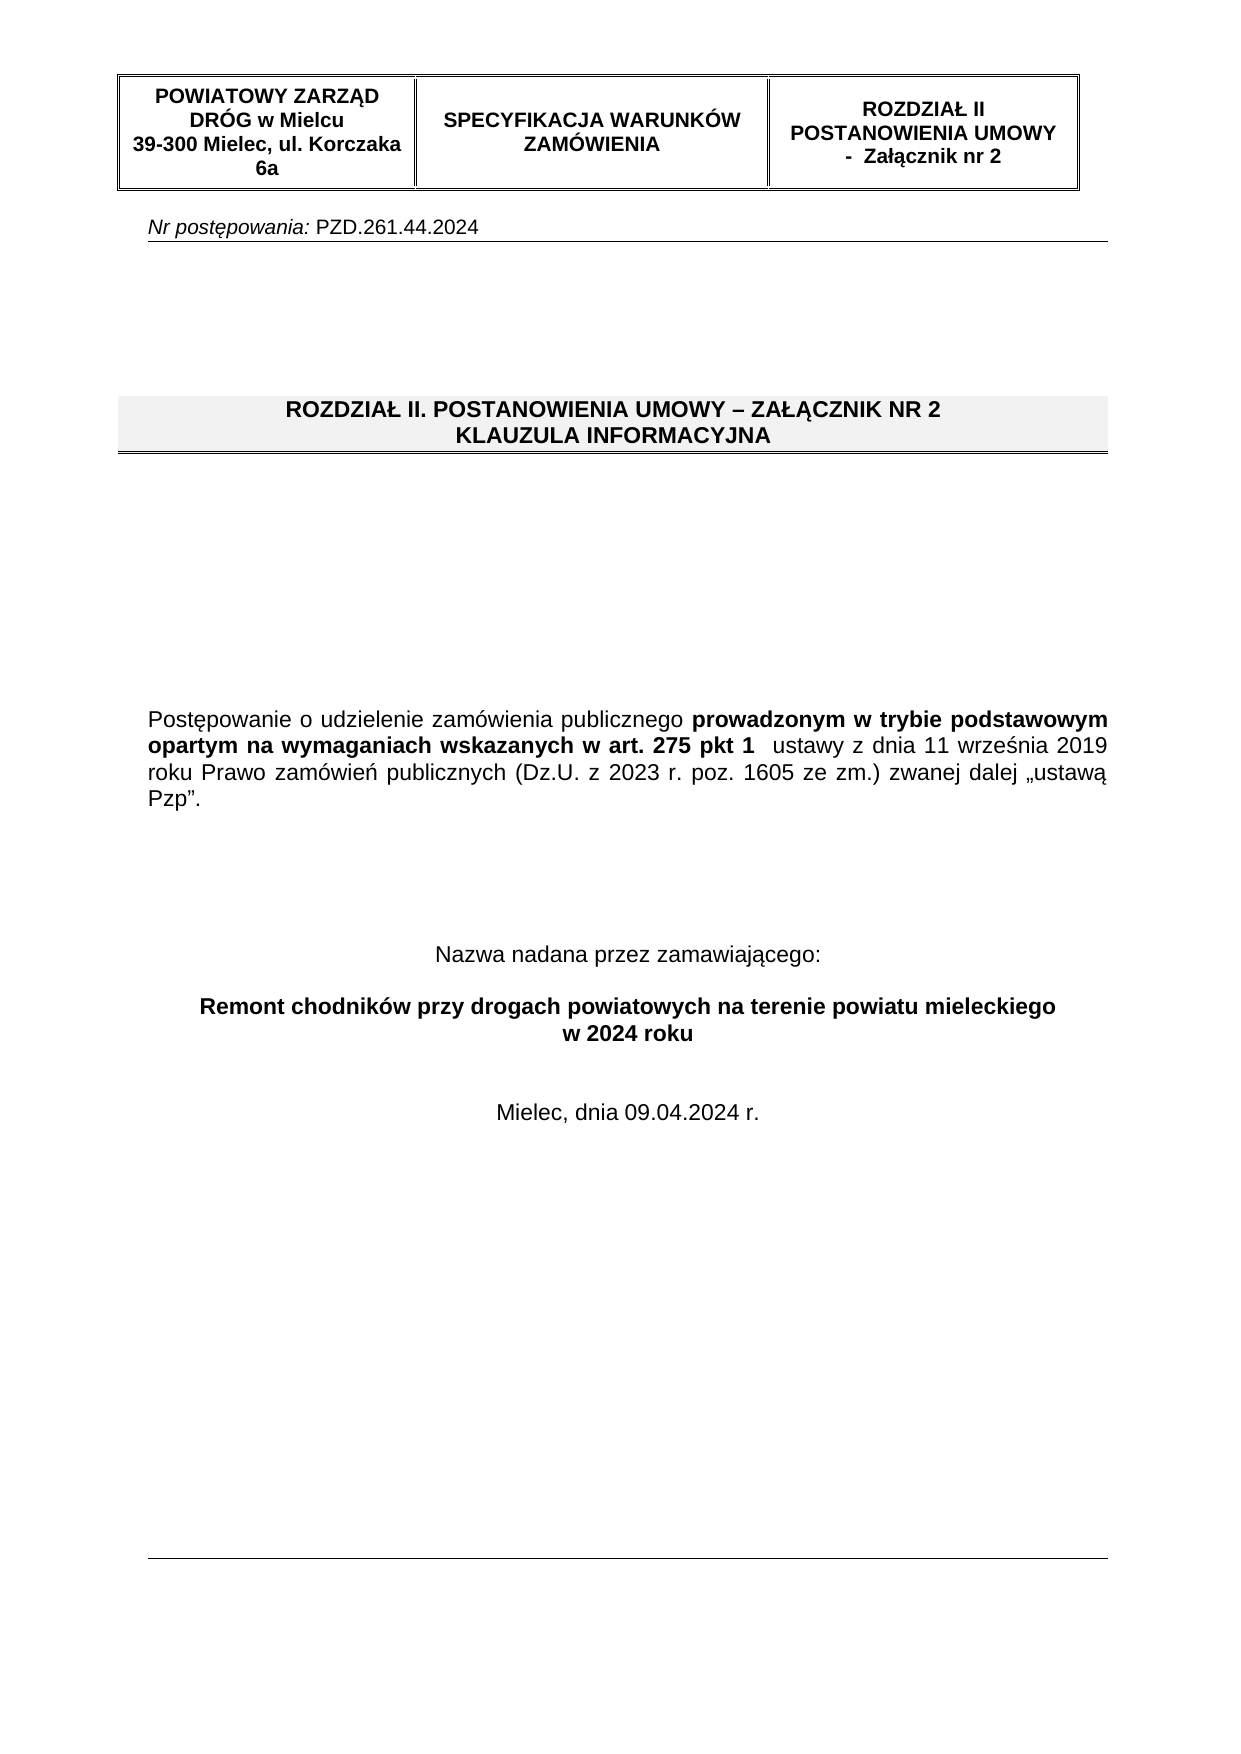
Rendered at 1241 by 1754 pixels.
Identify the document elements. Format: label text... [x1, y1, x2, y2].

text Nazwa nadana przez zamawiającego: [148, 941, 1108, 967]
text KLAUZULA INFORMACYJNA [118, 422, 1108, 451]
text Mielec, dnia 09.04.2024 r. [148, 1099, 1108, 1125]
text ROZDZIAŁ II. POSTANOWIENIA UMOWY – ZAŁĄCZNIK NR 2 [118, 396, 1108, 422]
text Postępowanie o udzielenie zamówienia publicznego prowadzonym w trybie podstawowym opartym na wymaganiach wskazanych w art. 275 pkt 1 ustawy z dnia 11 września 2019 roku Prawo zamówień publicznych (Dz.U. z 2023 r. poz. 1605 ze zm.) zwanej dalej „ustawą Pzp”. [148, 706, 1108, 811]
text Remont chodników przy drogach powiatowych na terenie powiatu mieleckiego w 2024 roku [148, 993, 1108, 1046]
